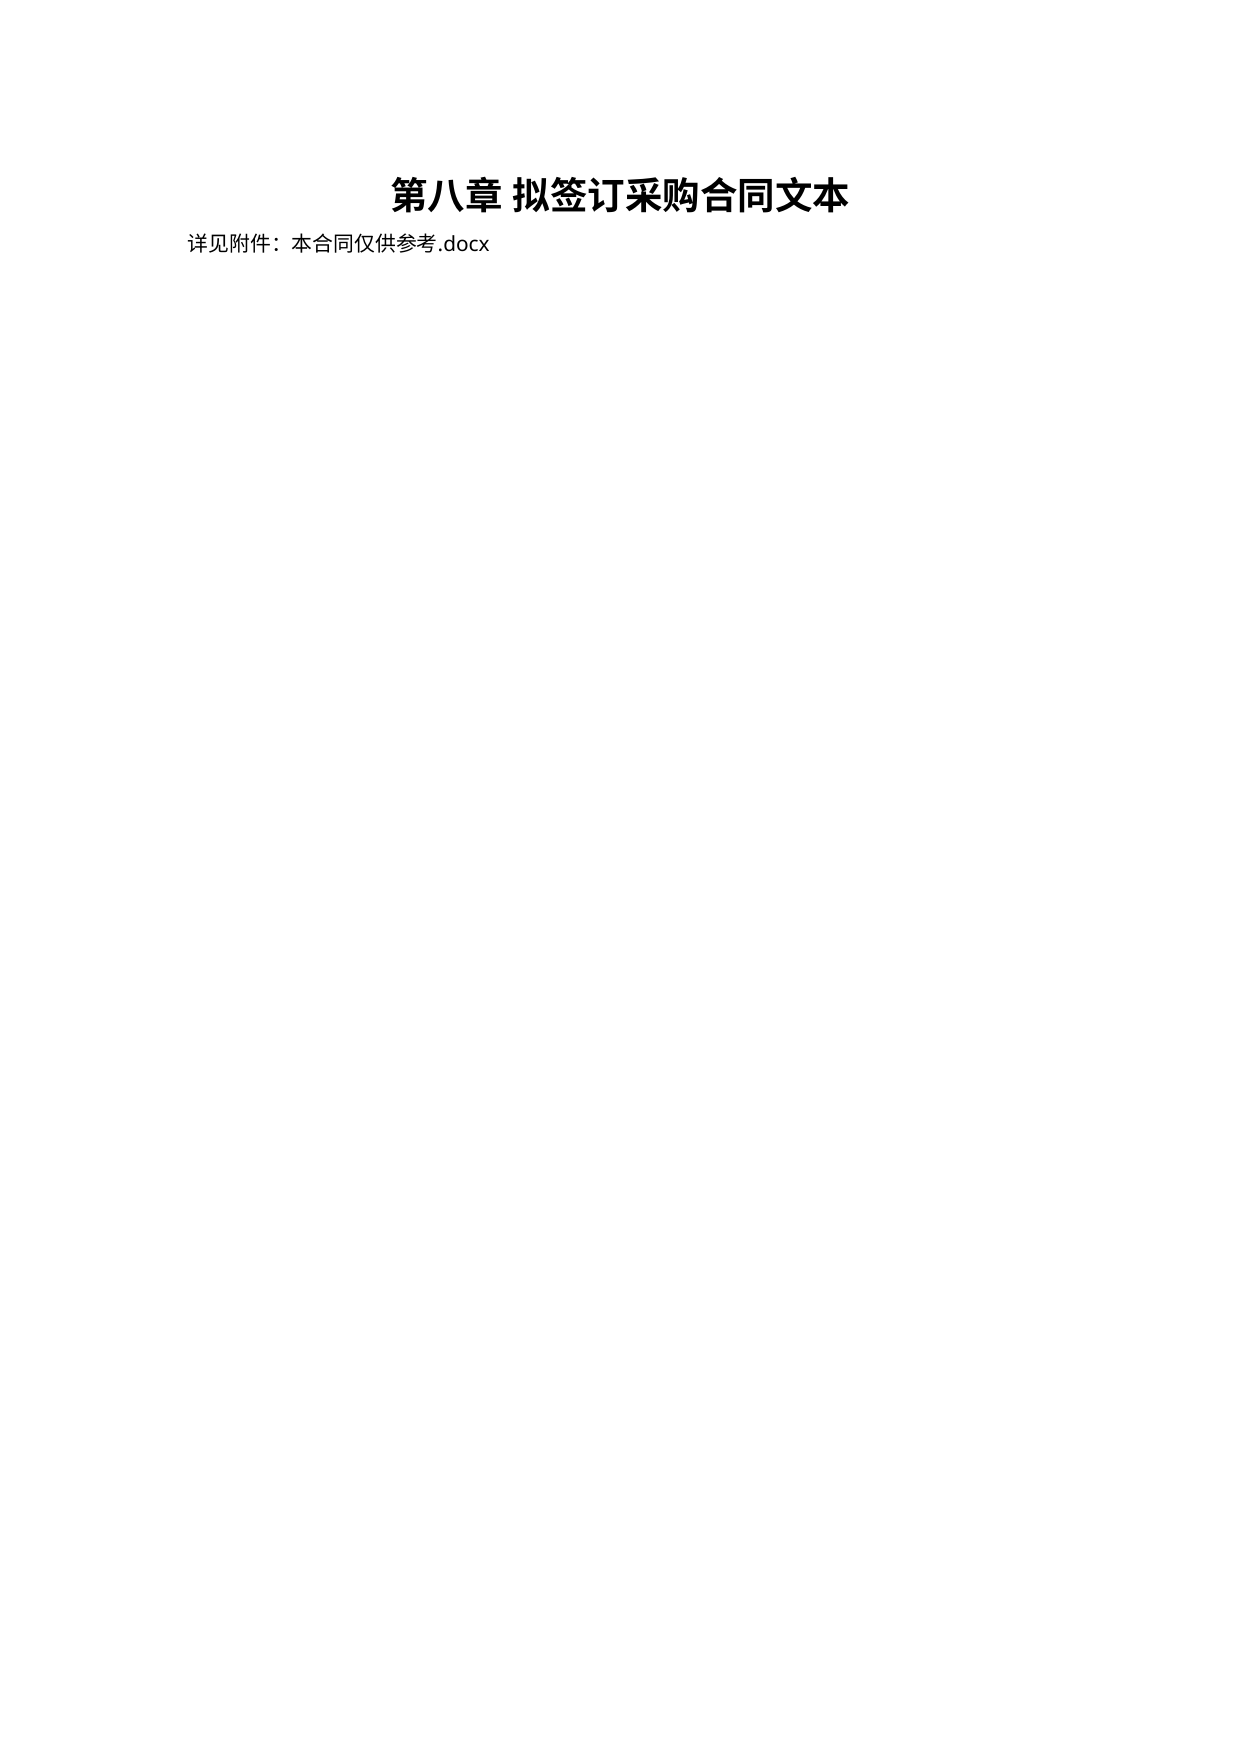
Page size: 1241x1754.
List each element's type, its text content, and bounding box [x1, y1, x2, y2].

text 详见附件：本合同仅供参考.docx [187, 227, 1053, 259]
text 第八章 拟签订采购合同文本 [187, 162, 1053, 227]
